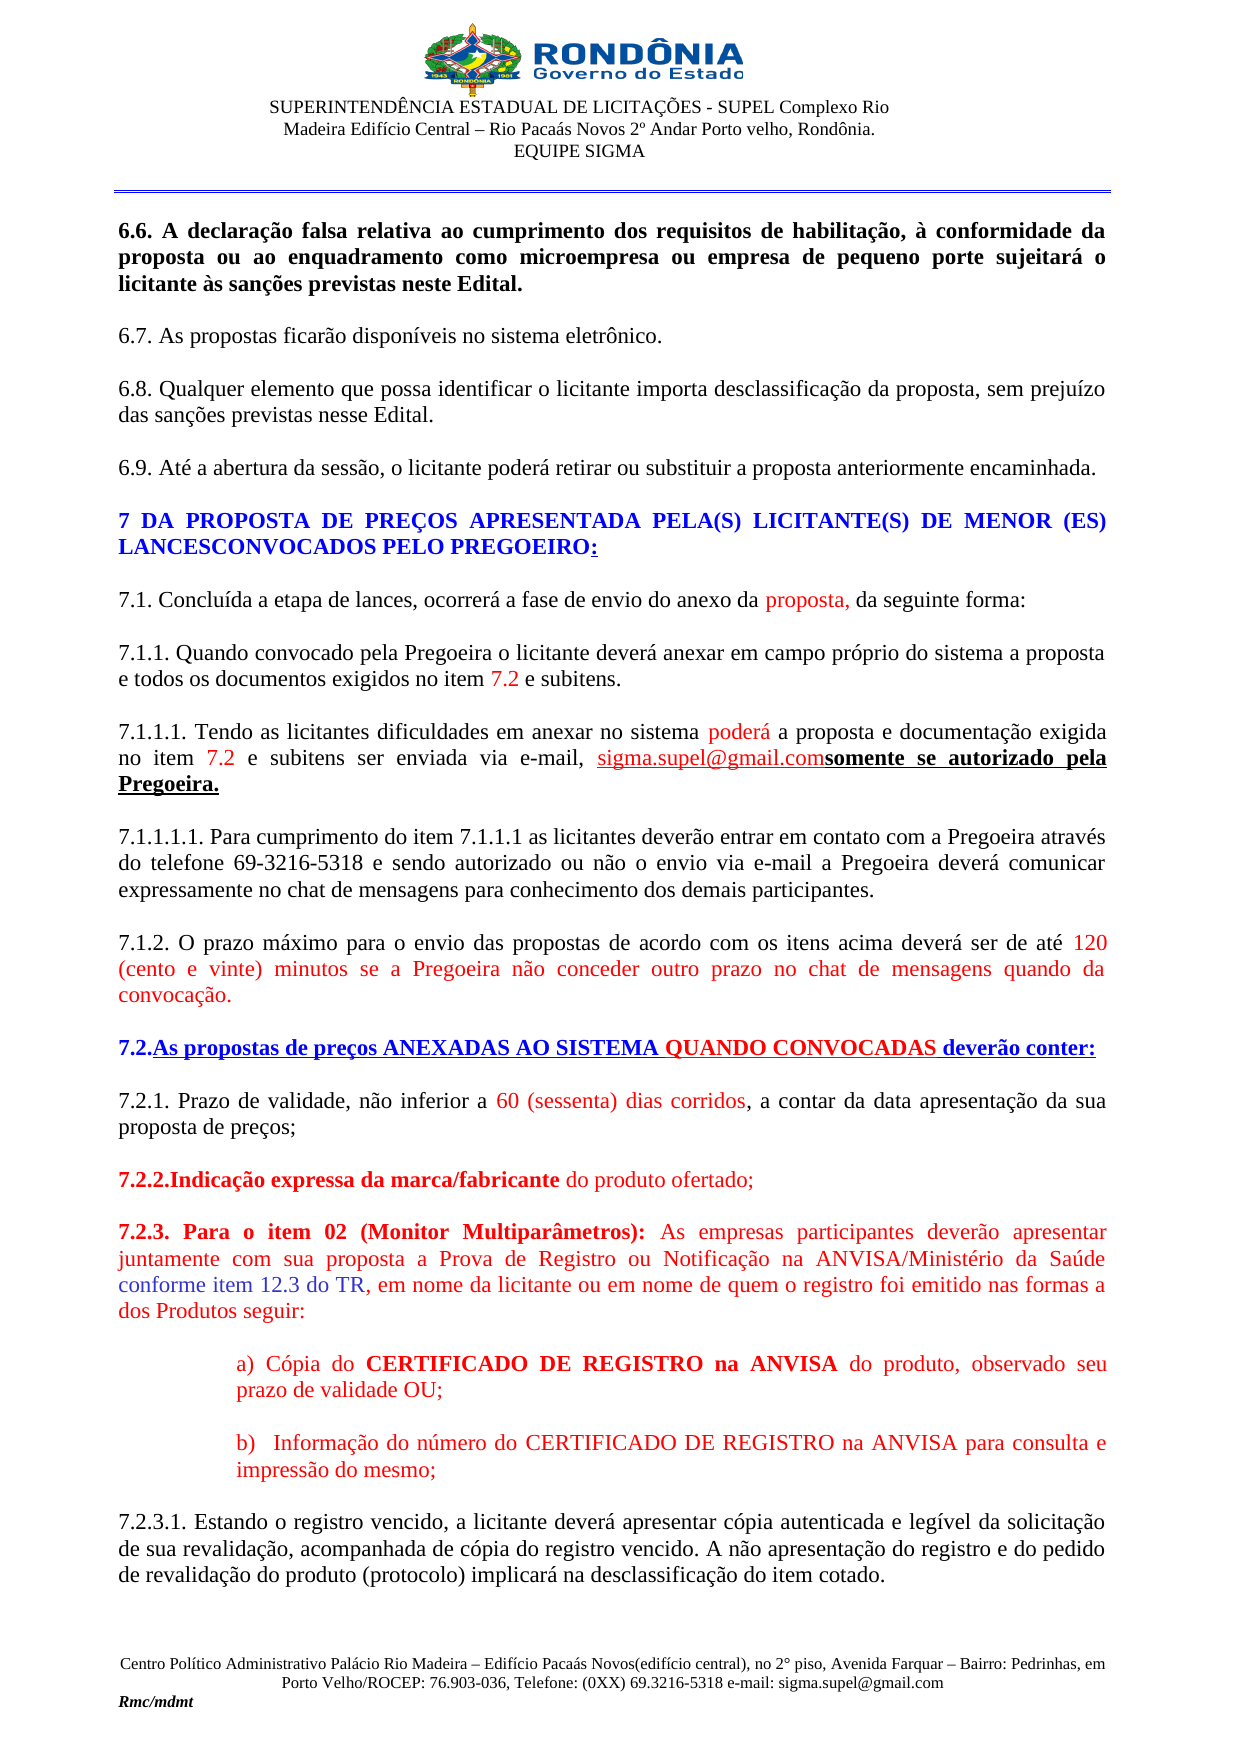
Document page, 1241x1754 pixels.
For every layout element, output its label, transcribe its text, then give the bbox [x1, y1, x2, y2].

text 7 DA PROPOSTA DE PREÇOS APRESENTADA PELA(S) LICITANTE(S) DE MENOR (ES) LANCESCONVOCADOS PELO PREGOEIRO: [118, 507, 1107, 559]
text 6.6. A declaração falsa relativa ao cumprimento dos requisitos de habilitação, à conformidade da proposta ou ao enquadramento como microempresa ou empresa de pequeno porte sujeitará o licitante às sanções previstas neste Edital. [118, 217, 1107, 296]
text 6.8. Qualquer elemento que possa identificar o licitante importa desclassificação da proposta, sem prejuízo das sanções previstas nesse Edital. [118, 375, 1107, 428]
text 7.2.2.Indicação expressa da marca/fabricante do produto ofertado; [118, 1166, 1107, 1192]
list Cópia do CERTIFICADO DE REGISTRO na ANVISA do produto, observado seu prazo de validade OU; [236, 1350, 1107, 1403]
text 7.1.2. O prazo máximo para o envio das propostas de acordo com os itens acima deverá ser de até 120 (cento e vinte) minutos se a Pregoeira não conceder outro prazo no chat de mensagens quando da convocação. [118, 928, 1107, 1008]
text 7.2.As propostas de preços ANEXADAS AO SISTEMA QUANDO CONVOCADAS deverão conter: [118, 1034, 1107, 1060]
text 6.7. As propostas ficarão disponíveis no sistema eletrônico. [118, 322, 1107, 349]
text 7.2.1. Prazo de validade, não inferior a 60 (sessenta) dias corridos, a contar da data apresentação da sua proposta de preços; [118, 1087, 1107, 1139]
text 7.2.3.1. Estando o registro vencido, a licitante deverá apresentar cópia autenticada e legível da solicitação de sua revalidação, acompanhada de cópia do registro vencido. A não apresentação do registro e do pedido de revalidação do produto (protocolo) implicará na desclassificação do item cotado. [118, 1508, 1107, 1587]
text 7.1.1.1. Tendo as licitantes dificuldades em anexar no sistema poderá a proposta e documentação exigida no item 7.2 e subitens ser enviada via e-mail, sigma.supel@gmail.comsomente se autorizado pela Pregoeira. [118, 718, 1107, 797]
text 7.1.1.1.1. Para cumprimento do item 7.1.1.1 as licitantes deverão entrar em contato com a Pregoeira através do telefone 69-3216-5318 e sendo autorizado ou não o envio via e-mail a Pregoeira deverá comunicar expressamente no chat de mensagens para conhecimento dos demais participantes. [118, 823, 1107, 902]
text 6.9. Até a abertura da sessão, o licitante poderá retirar ou substituir a proposta anteriormente encaminhada. [118, 454, 1107, 481]
list Informação do número do CERTIFICADO DE REGISTRO na ANVISA para consulta e impressão do mesmo; [236, 1429, 1107, 1482]
text 7.1. Concluída a etapa de lances, ocorrerá a fase de envio do anexo da proposta, da seguinte forma: [118, 586, 1107, 612]
text 7.2.3. Para o item 02 (Monitor Multiparâmetros): As empresas participantes deverão apresentar juntamente com sua proposta a Prova de Registro ou Notificação na ANVISA/Ministério da Saúde conforme item 12.3 do TR, em nome da licitante ou em nome de quem o registro foi emitido nas formas a dos Produtos seguir: [118, 1218, 1107, 1324]
picture [423, 23, 743, 97]
text 7.1.1. Quando convocado pela Pregoeira o licitante deverá anexar em campo próprio do sistema a proposta e todos os documentos exigidos no item 7.2 e subitens. [118, 639, 1107, 691]
